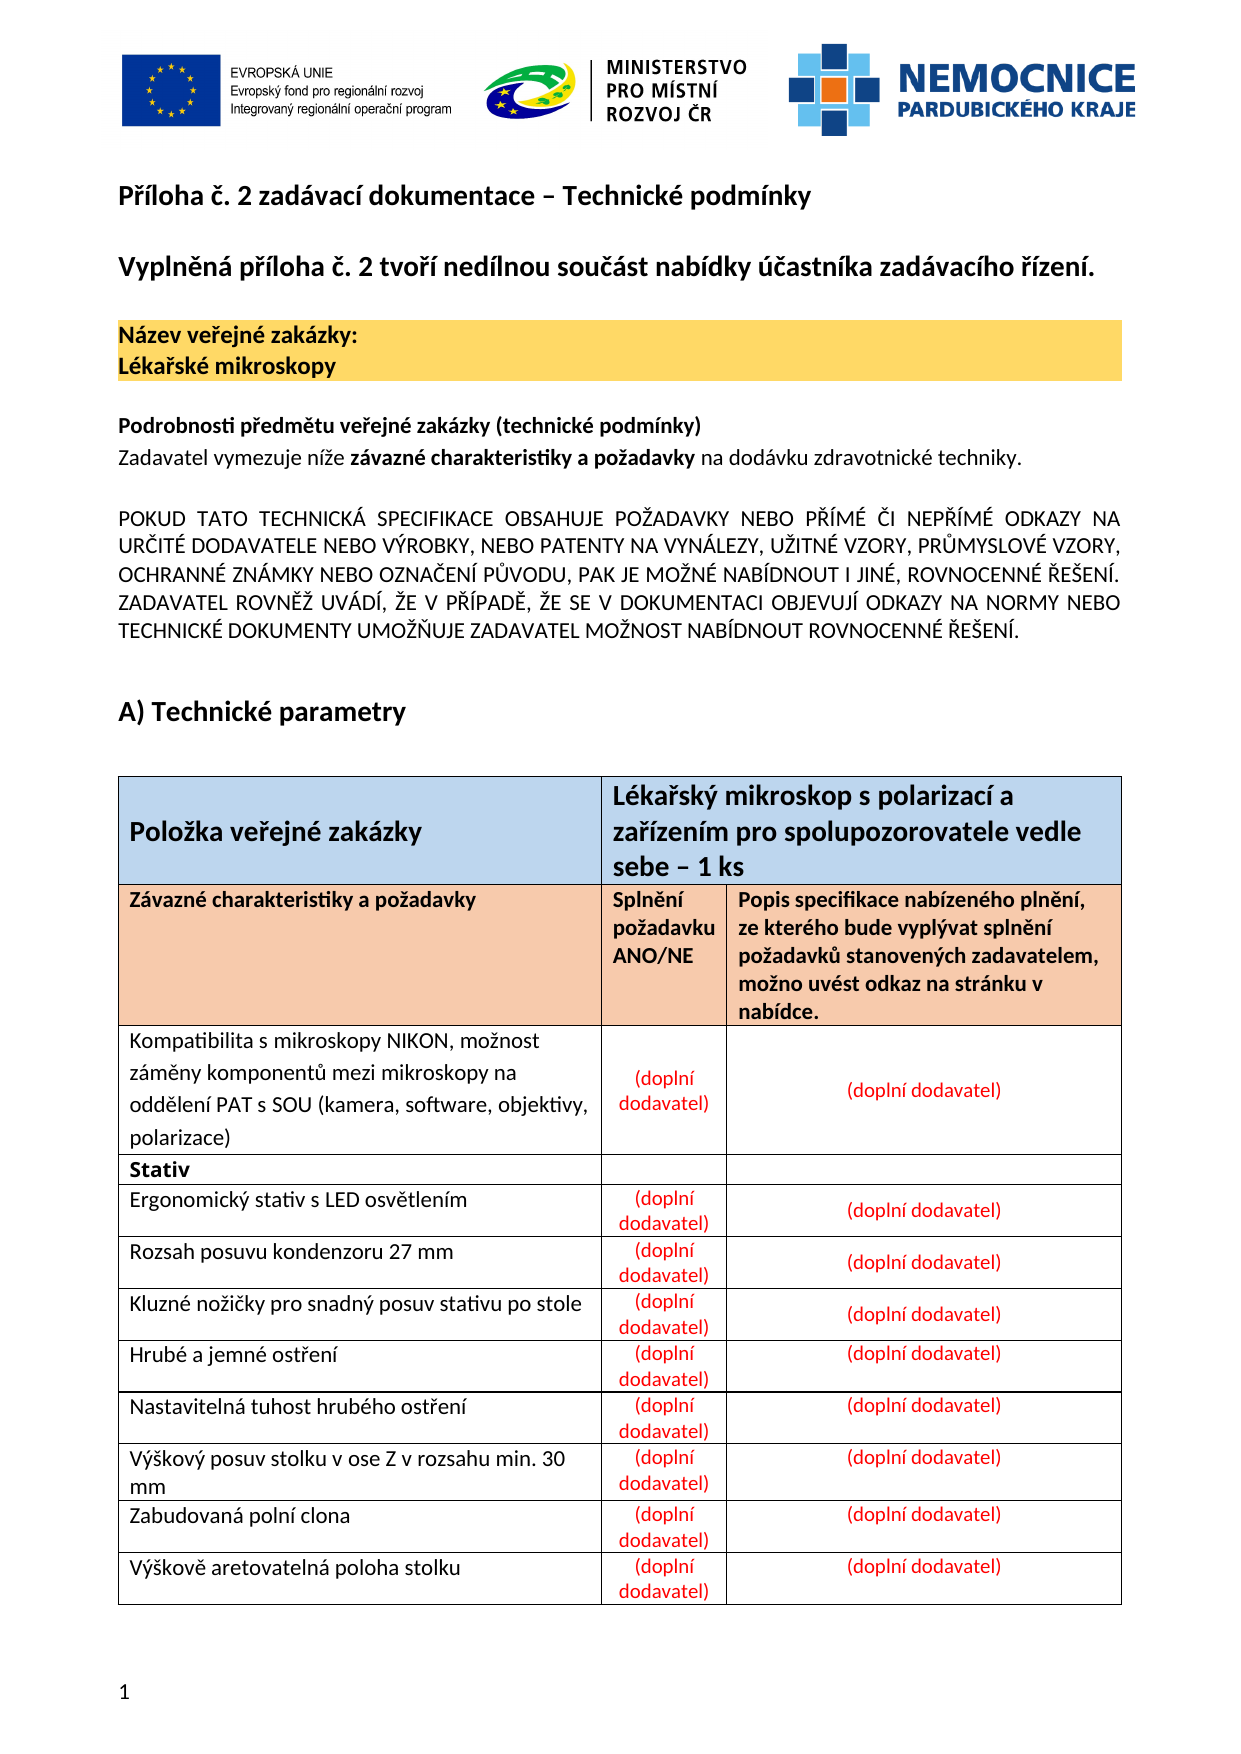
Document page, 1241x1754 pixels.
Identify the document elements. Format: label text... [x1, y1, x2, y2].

table_cell (doplní dodavatel) [727, 1501, 1121, 1552]
table_cell (doplní dodavatel) [602, 1185, 726, 1236]
table_cell Výškový posuv stolku v ose Z v rozsahu min. 30 mm [119, 1444, 601, 1500]
table_cell Zabudovaná polní clona [119, 1501, 601, 1552]
table_cell Rozsah posuvu kondenzoru 27 mm [119, 1237, 601, 1288]
table_cell Kompatibilita s mikroskopy NIKON, možnost záměny komponentů mezi mikroskopy na oddělení PAT s SOU (kamera, software, objektivy, polarizace) [119, 1026, 601, 1154]
text POKUD TATO TECHNICKÁ SPECIFIKACE OBSAHUJE POŽADAVKY NEBO PŘÍMÉ ČI NEPŘÍMÉ ODKAZY NA URČITÉ DODAVATELE NEBO VÝROBKY, NEBO PATENTY NA VYNÁLEZY, UŽITNÉ VZORY, PRŮMYSLOVÉ VZORY, OCHRANNÉ ZNÁMKY NEBO OZNAČENÍ PŮVODU, PAK JE MOŽNÉ NABÍDNOUT I JINÉ, ROVNOCENNÉ ŘEŠENÍ. ZADAVATEL ROVNĚŽ UVÁDÍ, ŽE V PŘÍPADĚ, ŽE SE V DOKUMENTACI OBJEVUJÍ ODKAZY NA NORMY NEBO TECHNICKÉ DOKUMENTY UMOŽŇUJE ZADAVATEL MOŽNOST NABÍDNOUT ROVNOCENNÉ ŘEŠENÍ. [118, 504, 1122, 644]
table_cell (doplní dodavatel) [602, 1289, 726, 1339]
picture [100, 30, 768, 150]
table_cell (doplní dodavatel) [602, 1026, 726, 1154]
text Lékařské mikroskopy [118, 350, 1122, 381]
text Příloha č. 2 zadávací dokumentace – Technické podmínky [118, 177, 1122, 213]
table_cell (doplní dodavatel) [602, 1553, 726, 1604]
table_header Položka veřejné zakázky [119, 777, 601, 884]
table_cell (doplní dodavatel) [602, 1501, 726, 1552]
table_cell (doplní dodavatel) [727, 1393, 1121, 1443]
table_cell (doplní dodavatel) [727, 1185, 1121, 1236]
table_cell (doplní dodavatel) [602, 1393, 726, 1443]
table_cell (doplní dodavatel) [727, 1289, 1121, 1339]
table_cell [727, 1155, 1121, 1184]
table_cell Splnění požadavku ANO/NE [602, 885, 726, 1025]
text Zadavatel vymezuje níže závazné charakteristiky a požadavky na dodávku zdravotnické techniky. [118, 443, 1122, 471]
table_cell Stativ [119, 1155, 601, 1184]
table_cell (doplní dodavatel) [602, 1341, 726, 1391]
text Vyplněná příloha č. 2 tvoří nedílnou součást nabídky účastníka zadávacího řízení. [118, 248, 1122, 284]
table_cell (doplní dodavatel) [727, 1341, 1121, 1391]
table_cell (doplní dodavatel) [602, 1237, 726, 1288]
table_cell [602, 1155, 726, 1184]
table_cell Kluzné nožičky pro snadný posuv stativu po stole [119, 1289, 601, 1339]
table_cell (doplní dodavatel) [602, 1444, 726, 1500]
text Podrobnosti předmětu veřejné zakázky (technické podmínky) [118, 411, 1122, 439]
table_cell Hrubé a jemné ostření [119, 1341, 601, 1391]
table_cell Ergonomický stativ s LED osvětlením [119, 1185, 601, 1236]
picture [787, 43, 1135, 137]
table_cell Nastavitelná tuhost hrubého ostření [119, 1393, 601, 1443]
table_cell Závazné charakteristiky a požadavky [119, 885, 601, 1025]
subtitle A) Technické parametry [118, 693, 1122, 728]
table_cell (doplní dodavatel) [727, 1553, 1121, 1604]
text Název veřejné zakázky: [118, 320, 1122, 350]
table_cell Výškově aretovatelná poloha stolku [119, 1553, 601, 1604]
table_cell (doplní dodavatel) [727, 1026, 1121, 1154]
table_cell (doplní dodavatel) [727, 1444, 1121, 1500]
table_header Lékařský mikroskop s polarizací a zařízením pro spolupozorovatele vedle sebe – 1 ks [602, 777, 1121, 884]
table_cell (doplní dodavatel) [727, 1237, 1121, 1288]
table_cell Popis specifikace nabízeného plnění, ze kterého bude vyplývat splnění požadavků stanovených zadavatelem, možno uvést odkaz na stránku v nabídce. [727, 885, 1121, 1025]
